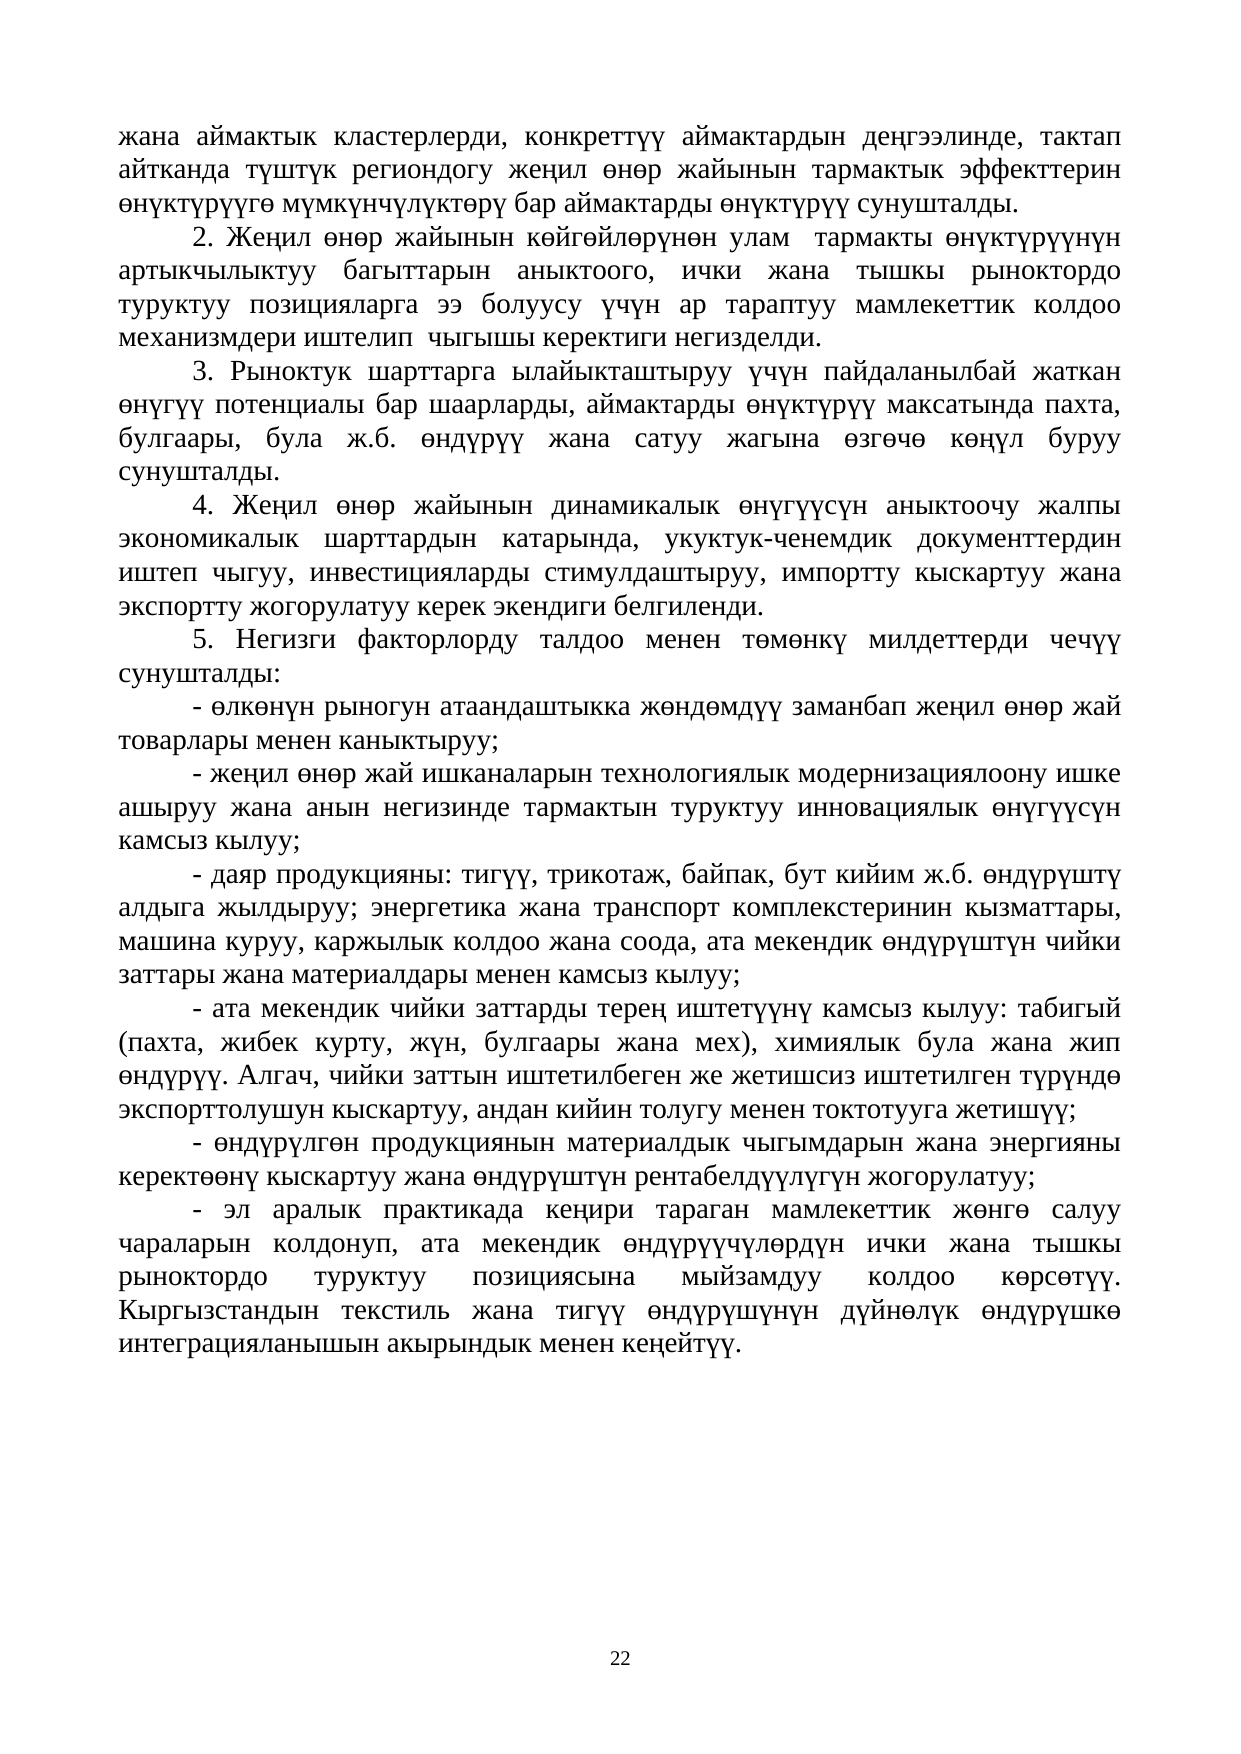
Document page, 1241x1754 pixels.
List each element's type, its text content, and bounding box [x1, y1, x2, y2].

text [118, 118, 1122, 219]
text - жеңил өнөр жай ишканаларын технологиялык модернизациялоону ишке ашыруу жана анын негизинде тармактын туруктуу инновациялык өнүгүүсүн камсыз кылуу; [118, 755, 1122, 856]
text 2. Жеңил өнөр жайынын көйгөйлөрүнөн улам тармакты өнүктүрүүнүн артыкчылыктуу багыттарын аныктоого, ички жана тышкы рыноктордо туруктуу позицияларга ээ болуусу үчүн ар тараптуу мамлекеттик колдоо механизмдери иштелип чыгышы керектиги негизделди. [118, 219, 1122, 353]
text - даяр продукцияны: тигүү, трикотаж, байпак, бут кийим ж.б. өндүрүштү алдыга жылдыруу; энергетика жана транспорт комплекстеринин кызматтары, машина куруу, каржылык колдоо жана соода, ата мекендик өндүрүштүн чийки заттары жана материалдары менен камсыз кылуу; [118, 856, 1122, 990]
text - өлкөнүн рыногун атаандаштыкка жөндөмдүү заманбап жеңил өнөр жай товарлары менен каныктыруу; [118, 688, 1122, 755]
text 4. Жеңил өнөр жайынын динамикалык өнүгүүсүн аныктоочу жалпы экономикалык шарттардын катарында, укуктук-ченемдик документтердин иштеп чыгуу, инвестицияларды стимулдаштыруу, импортту кыскартуу жана экспортту жогорулатуу керек экендиги белгиленди. [118, 487, 1122, 621]
text 5. Негизги факторлорду талдоо менен төмөнкү милдеттерди чечүү сунушталды: [118, 621, 1122, 688]
text - эл аралык практикада кеңири тараган мамлекеттик жөнгө салуу чараларын колдонуп, ата мекендик өндүрүүчүлөрдүн ички жана тышкы рыноктордо туруктуу позициясына мыйзамдуу колдоо көрсөтүү. Кыргызстандын текстиль жана тигүү өндүрүшүнүн дүйнөлүк өндүрүшкө интеграцияланышын акырындык менен кеңейтүү. [118, 1191, 1122, 1359]
text - өндүрүлгөн продукциянын материалдык чыгымдарын жана энергияны керектөөнү кыскартуу жана өндүрүштүн рентабелдүүлүгүн жогорулатуу; [118, 1124, 1122, 1191]
text 3. Рыноктук шарттарга ылайыкташтыруу үчүн пайдаланылбай жаткан өнүгүү потенциалы бар шаарларды, аймактарды өнүктүрүү максатында пахта, булгаары, була ж.б. өндүрүү жана сатуу жагына өзгөчө көңүл буруу сунушталды. [118, 353, 1122, 487]
text - ата мекендик чийки заттарды терең иштетүүнү камсыз кылуу: табигый (пахта, жибек курту, жүн, булгаары жана мех), химиялык була жана жип өндүрүү. Алгач, чийки заттын иштетилбеген же жетишсиз иштетилген түрүндө экспорттолушун кыскартуу, андан кийин толугу менен токтотууга жетишүү; [118, 990, 1122, 1124]
